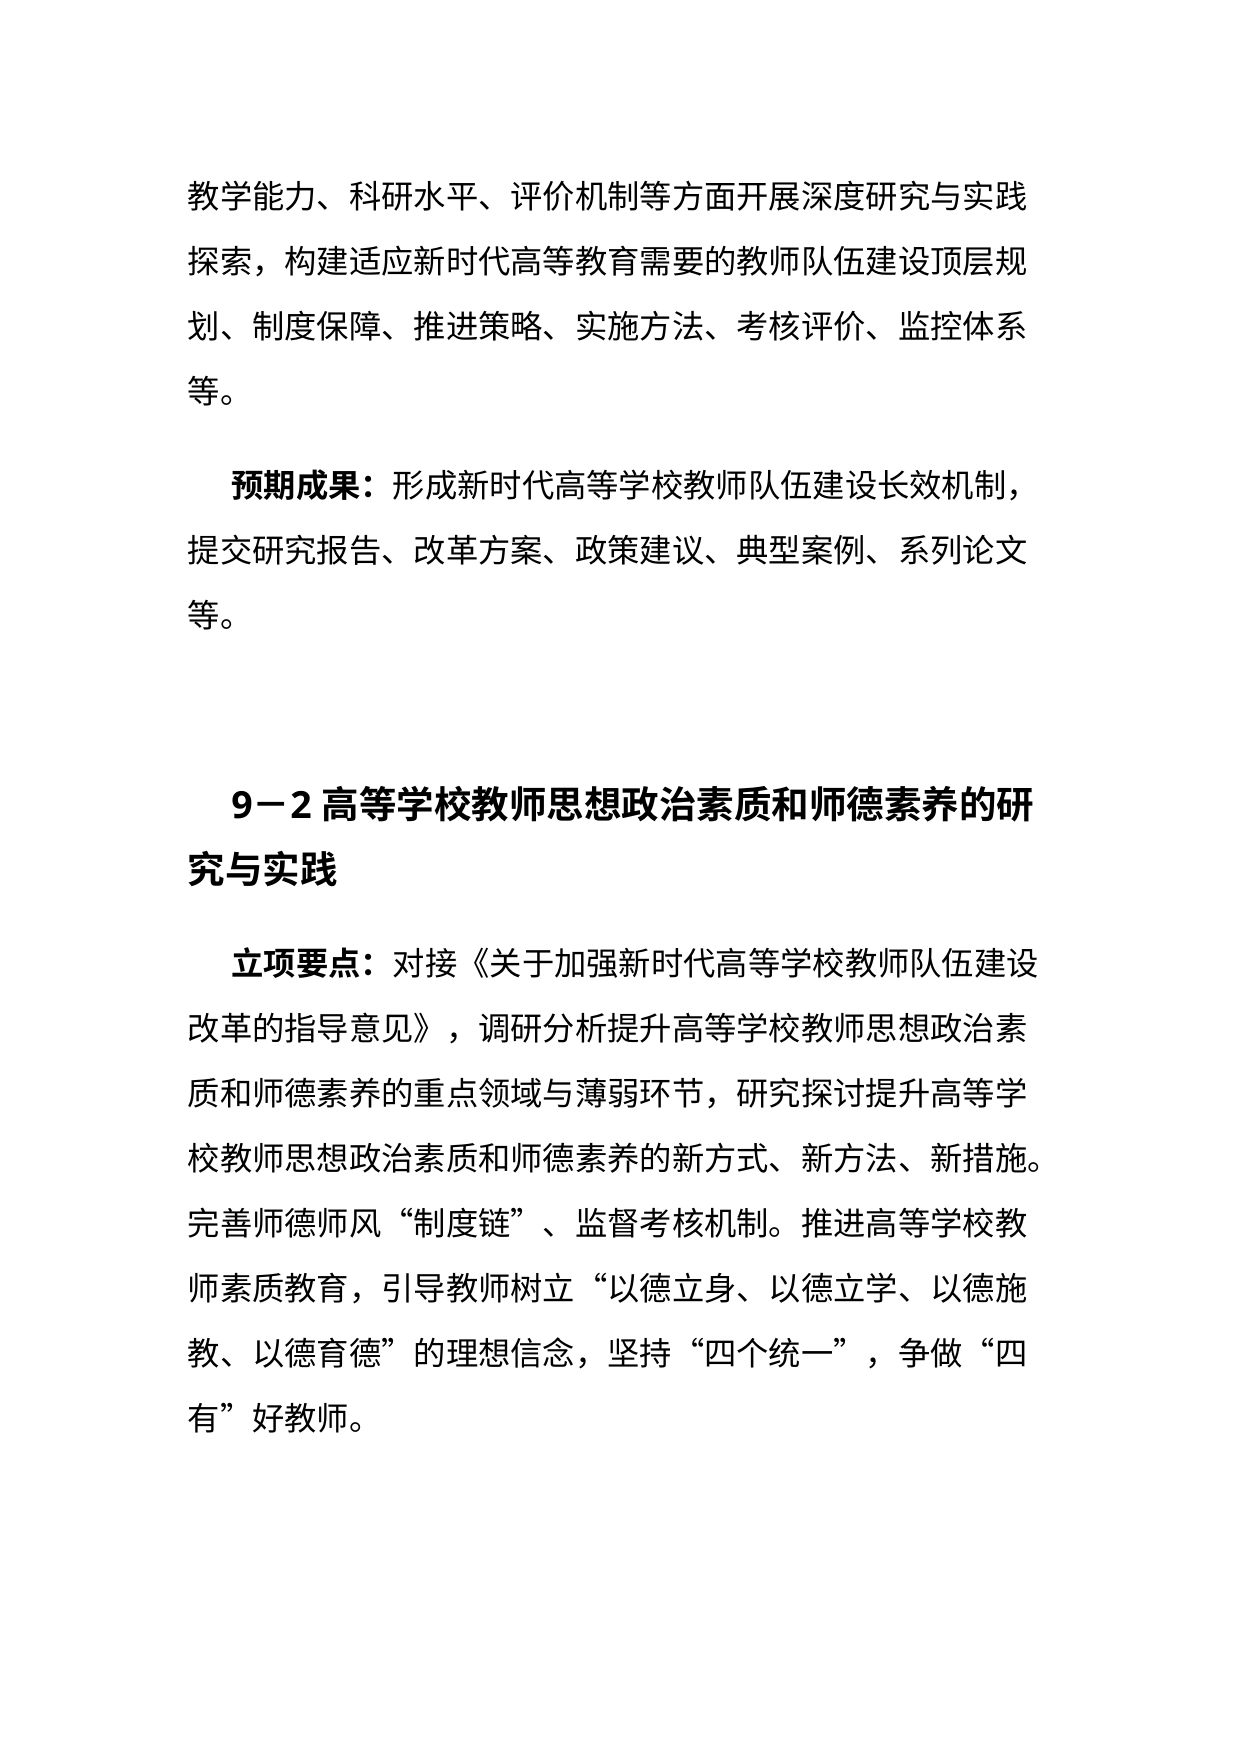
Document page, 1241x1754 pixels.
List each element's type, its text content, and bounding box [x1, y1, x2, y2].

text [187, 162, 1053, 422]
text 立项要点：对接《关于加强新时代高等学校教师队伍建设改革的指导意见》，调研分析提升高等学校教师思想政治素质和师德素养的重点领域与薄弱环节，研究探讨提升高等学校教师思想政治素质和师德素养的新方式、新方法、新措施。完善师德师风“制度链”、监督考核机制。推进高等学校教师素质教育，引导教师树立“以德立身、以德立学、以德施教、以德育德”的理想信念，坚持“四个统一”，争做“四有”好教师。 [187, 929, 1053, 1449]
text 预期成果：形成新时代高等学校教师队伍建设长效机制，提交研究报告、改革方案、政策建议、典型案例、系列论文等。 [187, 451, 1053, 646]
subtitle 9－2 高等学校教师思想政治素质和师德素养的研究与实践 [187, 769, 1053, 899]
